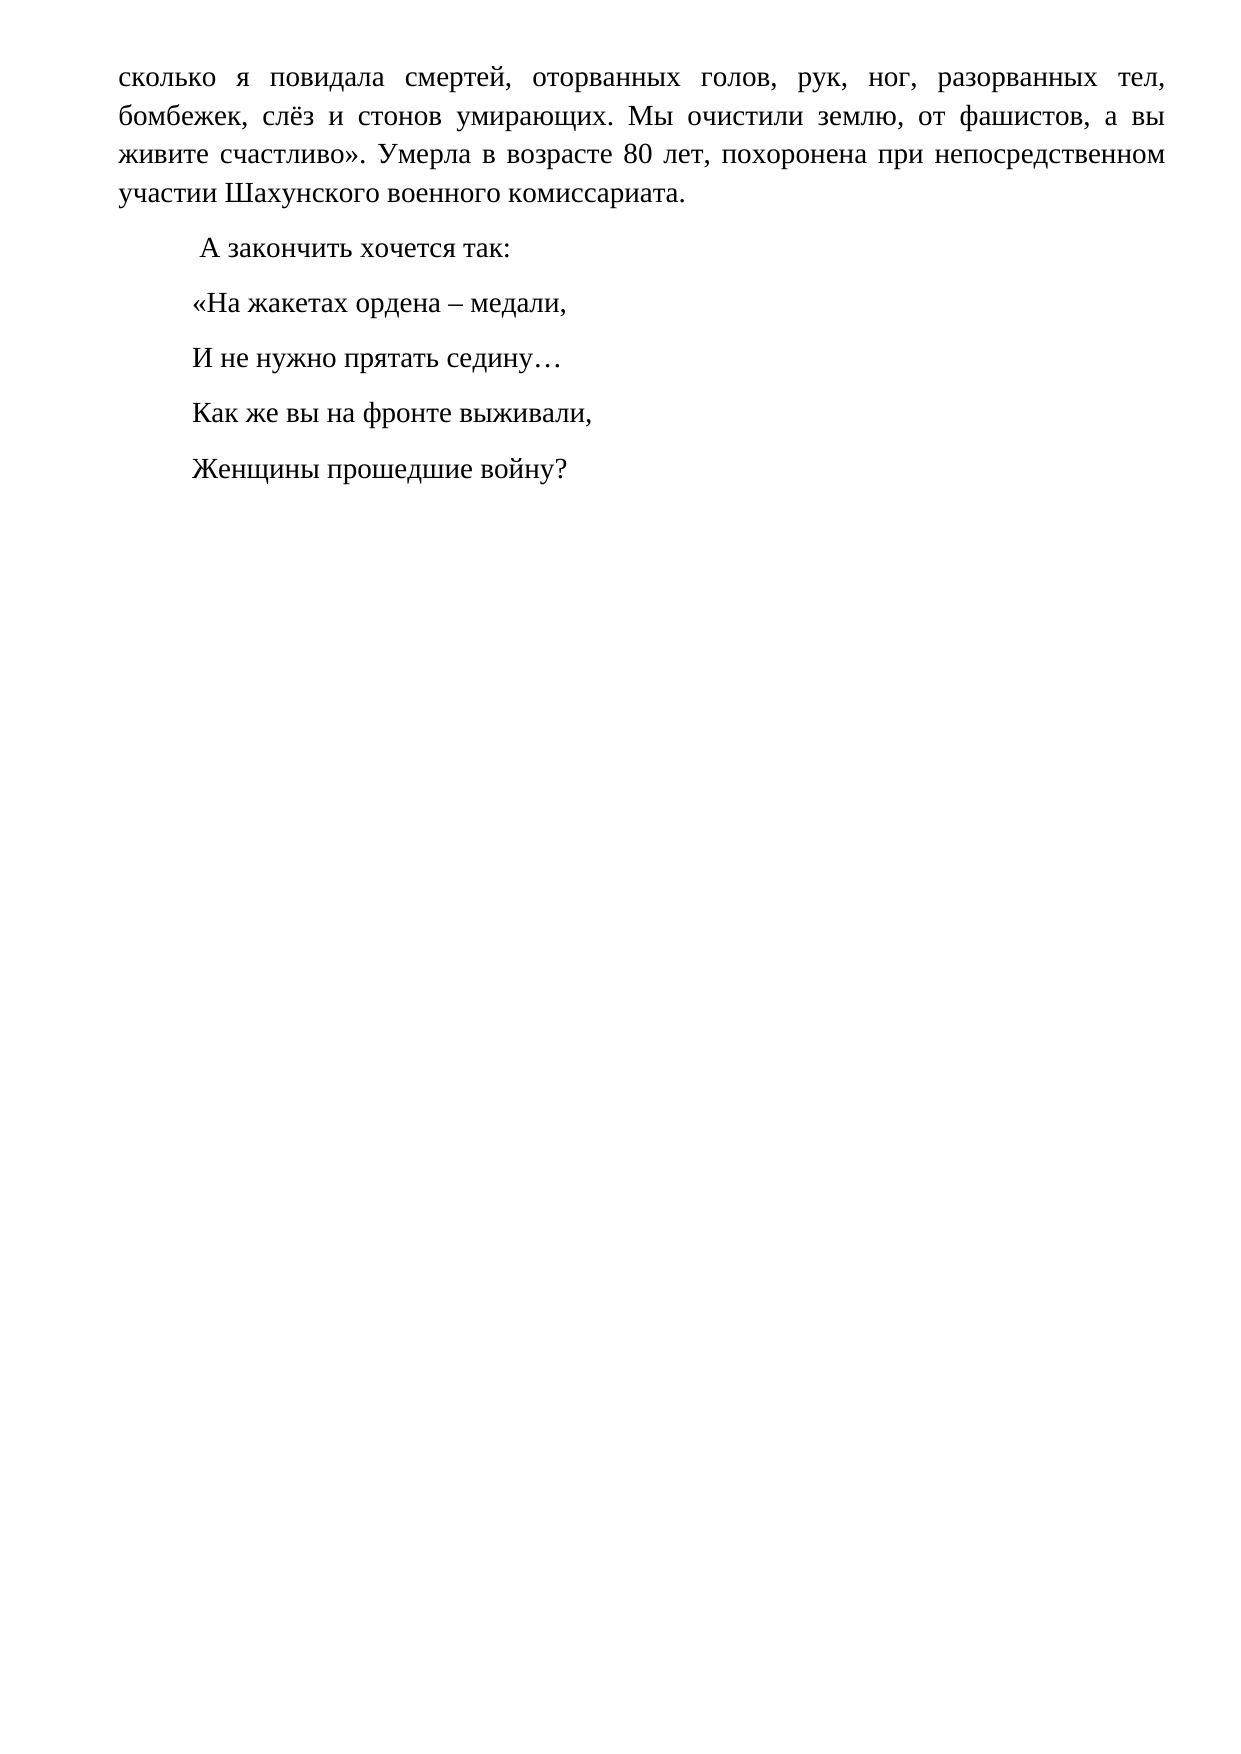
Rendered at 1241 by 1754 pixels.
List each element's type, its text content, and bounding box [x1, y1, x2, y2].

text «На жакетах ордена – медали, [118, 285, 1167, 319]
text Женщины прошедшие войну? [118, 451, 1167, 484]
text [118, 59, 1167, 208]
text Как же вы на фронте выживали, [118, 396, 1167, 429]
text А закончить хочется так: [118, 230, 1167, 263]
text И не нужно прятать седину… [118, 340, 1167, 374]
